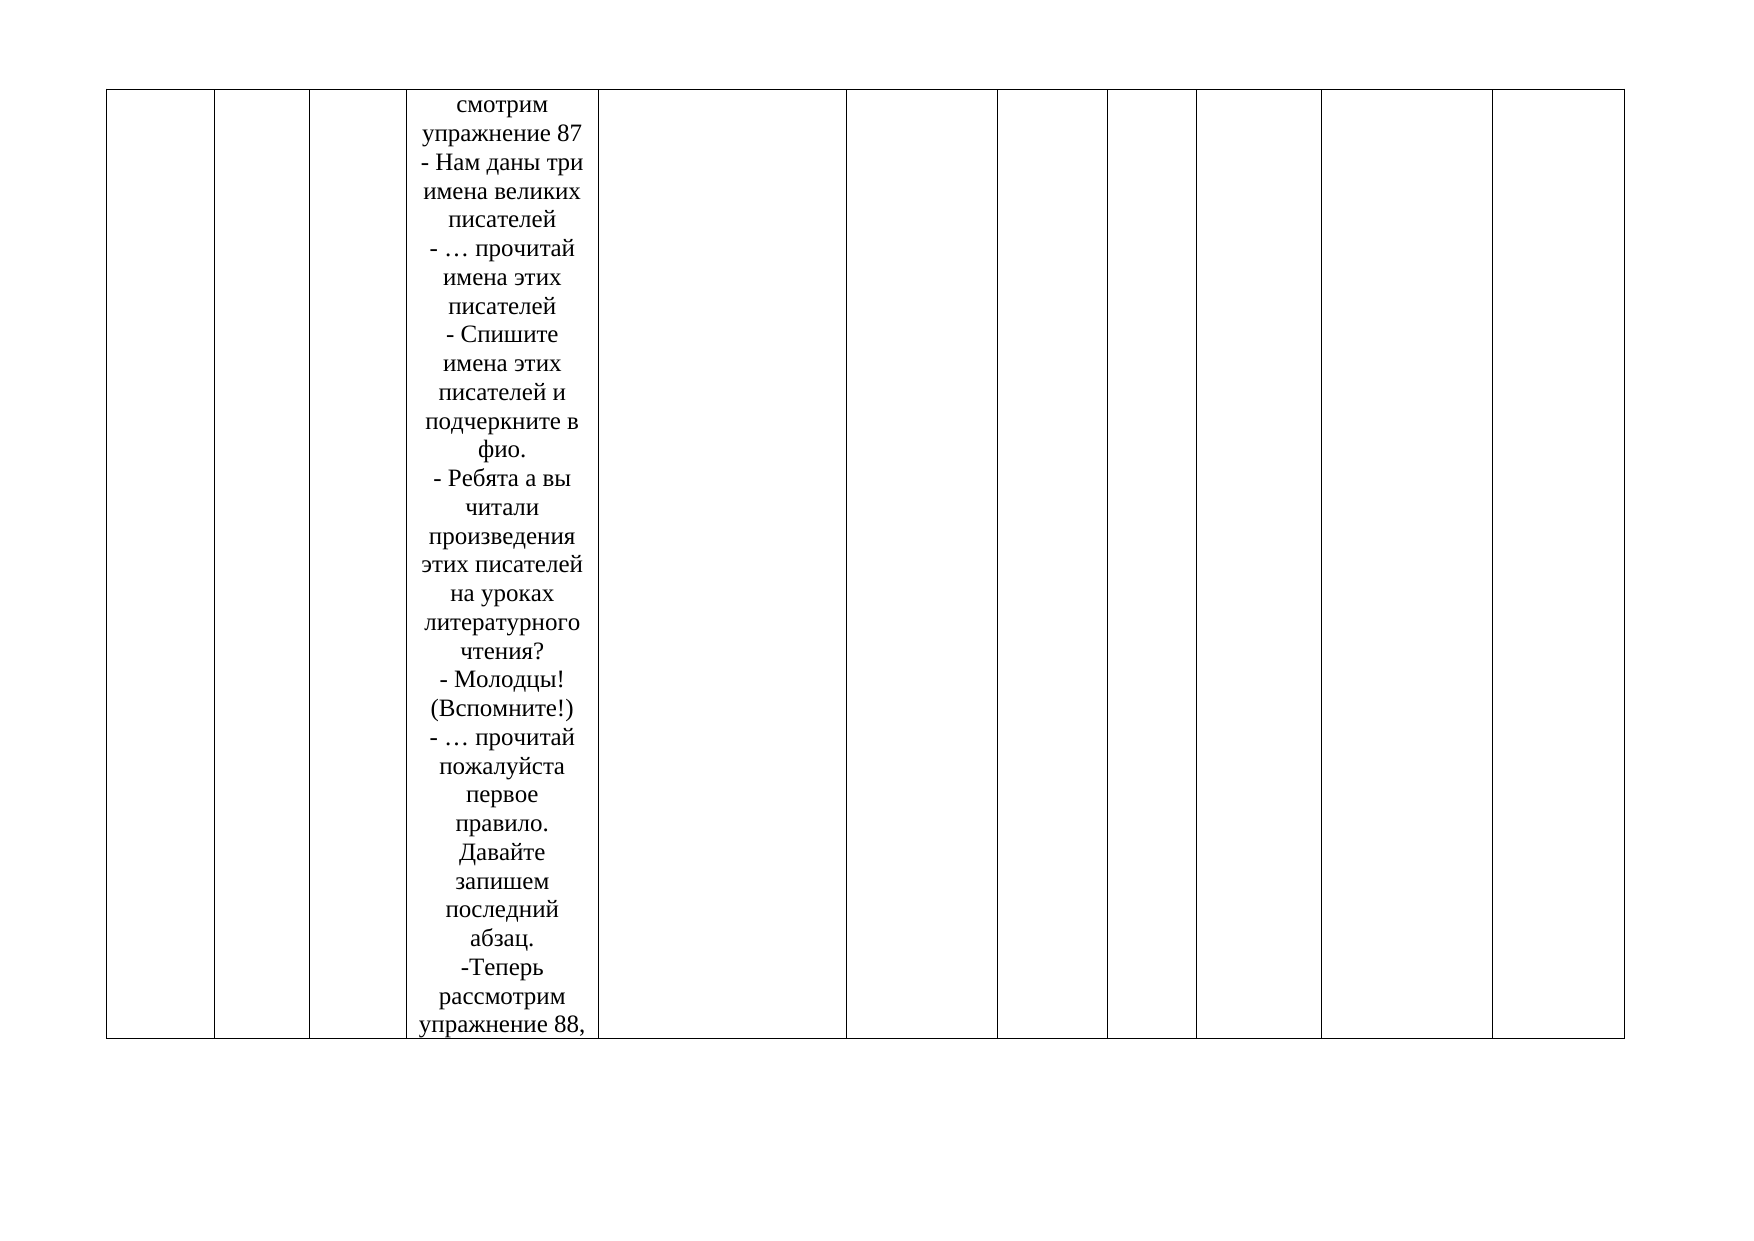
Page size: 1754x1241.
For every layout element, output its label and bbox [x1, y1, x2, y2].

table_cell [599, 90, 846, 1038]
table_cell [407, 90, 598, 1038]
